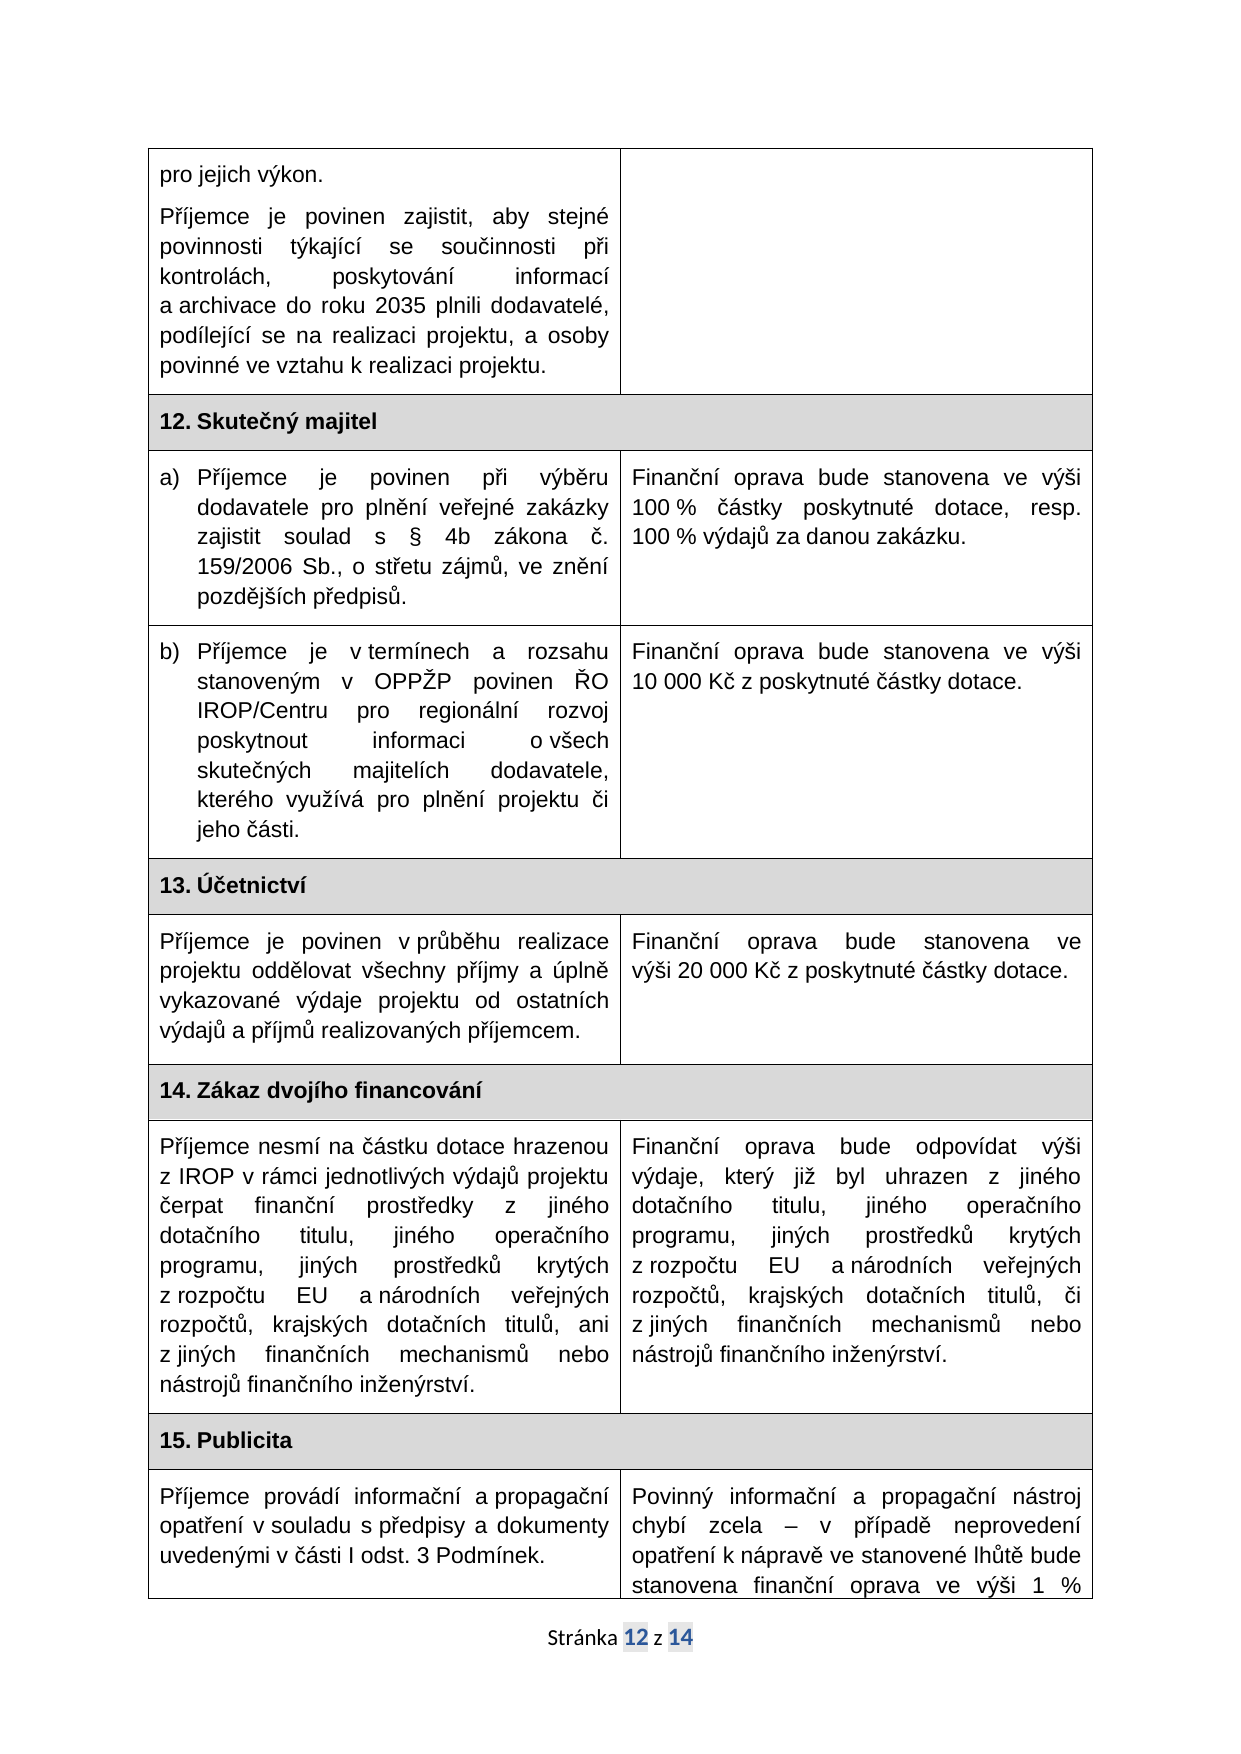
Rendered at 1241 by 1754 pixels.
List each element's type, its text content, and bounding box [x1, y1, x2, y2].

table_cell Účetnictví [149, 859, 1092, 914]
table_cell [621, 149, 1092, 394]
table_cell Publicita [149, 1414, 1092, 1469]
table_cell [149, 1470, 620, 1598]
table_cell Příjemce nesmí na částku dotace hrazenou z IROP v rámci jednotlivých výdajů projektu čerpat finanční prostředky z jiného dotačního titulu, jiného operačního programu, jiných prostředků krytých z rozpočtu EU a národních veřejných rozpočtů, krajských dotačních titulů, ani z jiných finančních mechanismů nebo nástrojů finančního inženýrství. [149, 1121, 620, 1413]
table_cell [621, 1470, 1092, 1598]
table_cell Zákaz dvojího financování [149, 1065, 1092, 1119]
table_cell Skutečný majitel [149, 395, 1092, 450]
table_cell Příjemce je v termínech a rozsahu stanoveným v OPPŽP povinen ŘO IROP/Centru pro regionální rozvoj poskytnout informaci o všech skutečných majitelích dodavatele, kterého využívá pro plnění projektu či jeho části. [149, 626, 620, 858]
table_cell Finanční oprava bude stanovena ve výši 100 % částky poskytnuté dotace, resp. 100 % výdajů za danou zakázku. [621, 451, 1092, 624]
table_cell Finanční oprava bude stanovena ve výši 10 000 Kč z poskytnuté částky dotace. [621, 626, 1092, 858]
table_cell Příjemce je povinen při výběru dodavatele pro plnění veřejné zakázky zajistit soulad s § 4b zákona č. 159/2006 Sb., o střetu zájmů, ve znění pozdějších předpisů. [149, 451, 620, 624]
table_cell Finanční oprava bude stanovena ve výši 20 000 Kč z poskytnuté částky dotace. [621, 915, 1092, 1063]
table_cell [149, 149, 620, 394]
table_cell Příjemce je povinen v průběhu realizace projektu oddělovat všechny příjmy a úplně vykazované výdaje projektu od ostatních výdajů a příjmů realizovaných příjemcem. [149, 915, 620, 1063]
table_cell Finanční oprava bude odpovídat výši výdaje, který již byl uhrazen z jiného dotačního titulu, jiného operačního programu, jiných prostředků krytých z rozpočtu EU a národních veřejných rozpočtů, krajských dotačních titulů, či z jiných finančních mechanismů nebo nástrojů finančního inženýrství. [621, 1121, 1092, 1413]
